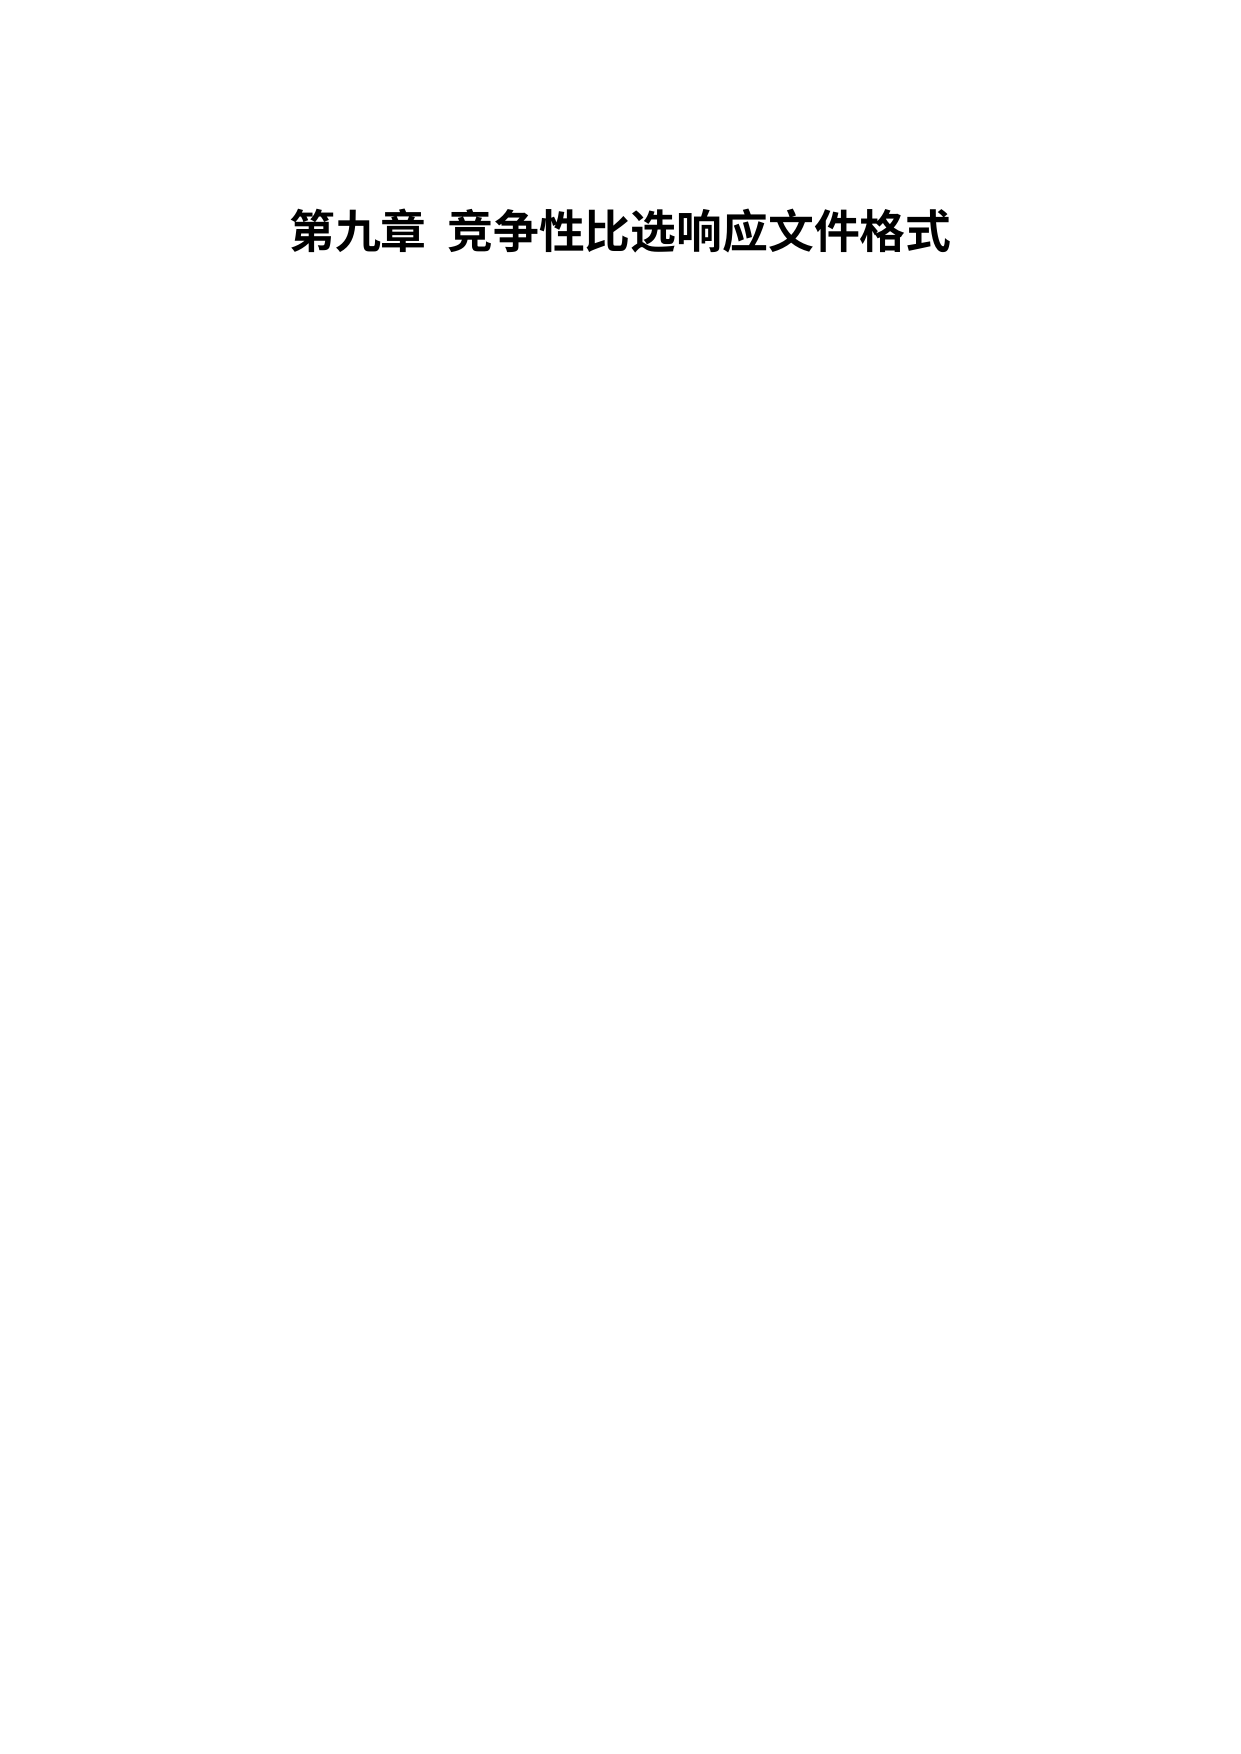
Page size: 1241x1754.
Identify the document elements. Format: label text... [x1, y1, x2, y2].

subtitle 第九章 竞争性比选响应文件格式 [188, 196, 1052, 262]
